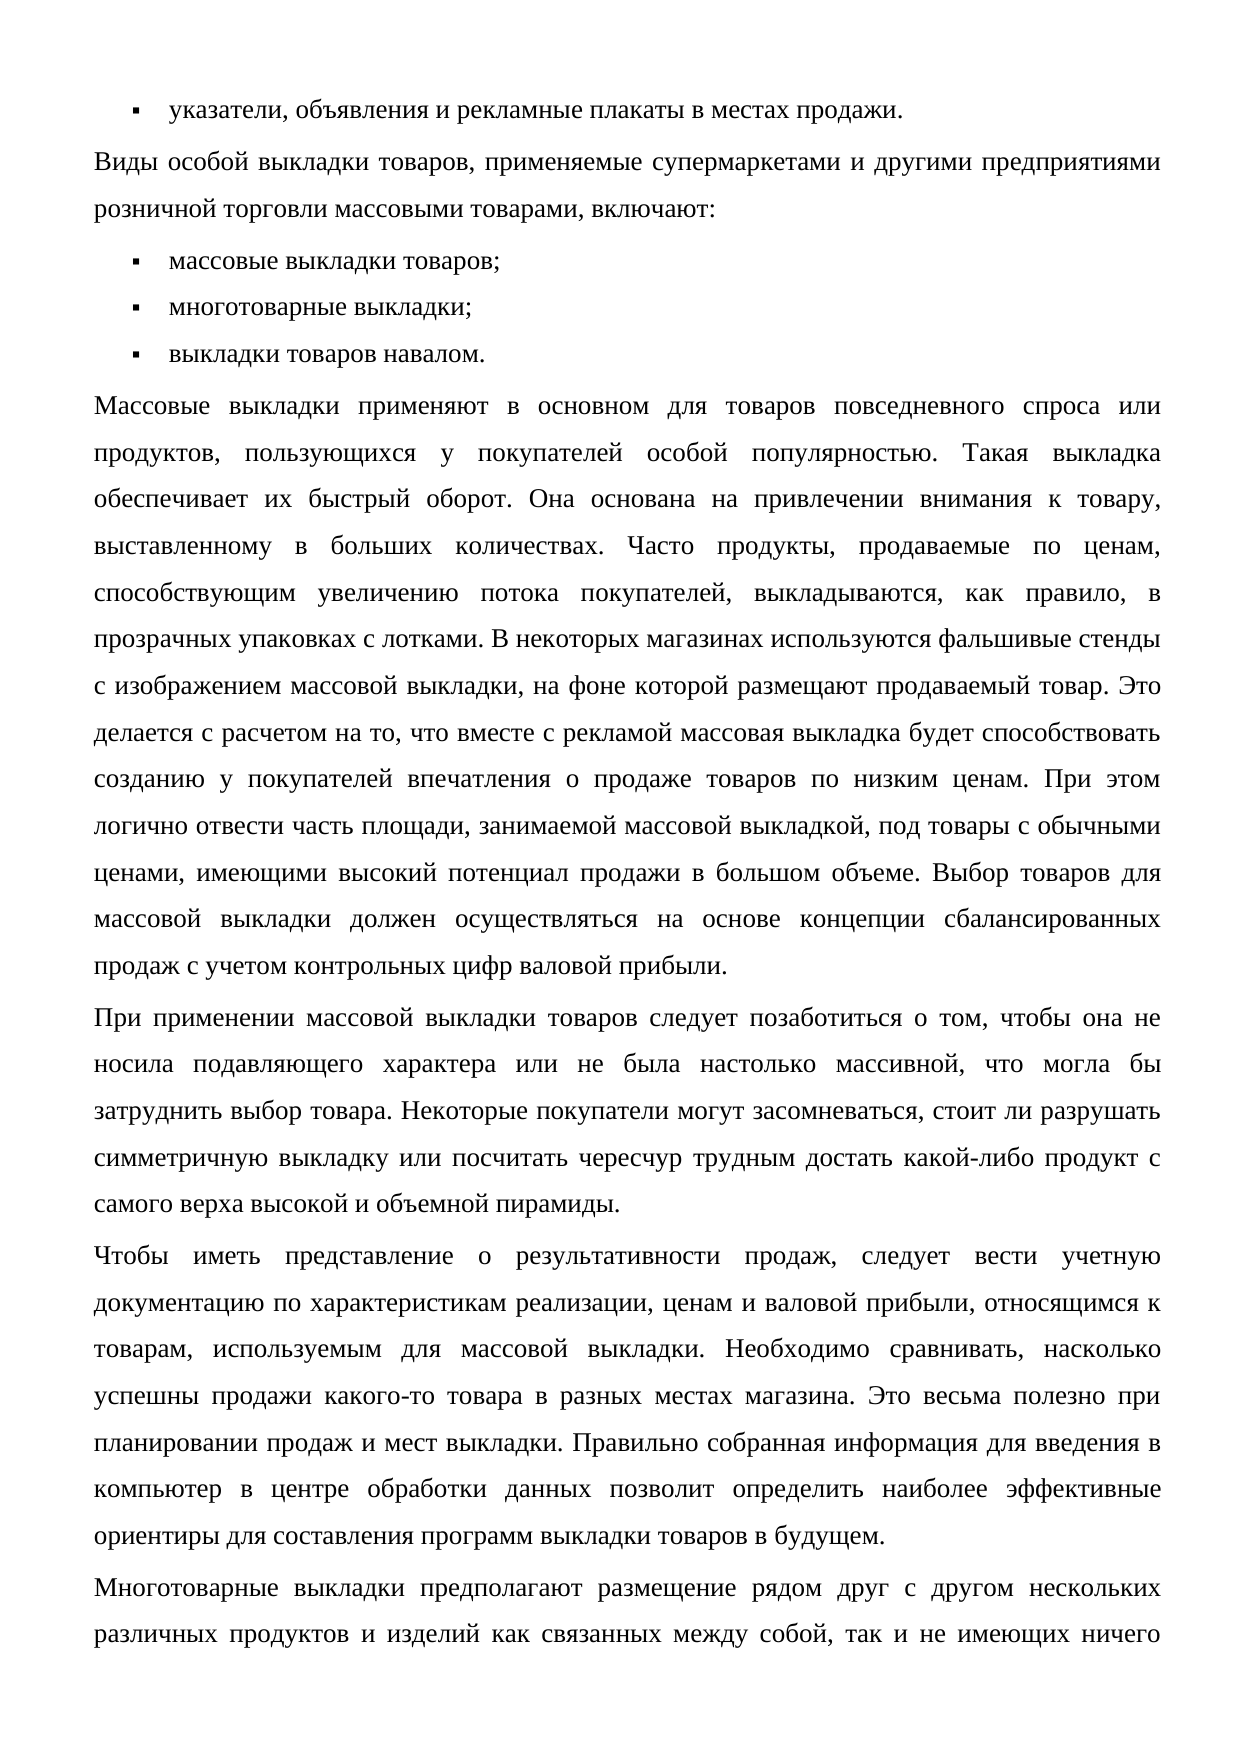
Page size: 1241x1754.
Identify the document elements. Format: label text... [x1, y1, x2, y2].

list массовые выкладки товаров; [131, 244, 1162, 275]
list многотоварные выкладки; [131, 291, 1162, 322]
text Чтобы иметь представление о результативности продаж, следует вести учетную документацию по характеристикам реализации, ценам и валовой прибыли, относящимся к товарам, используемым для массовой выкладки. Необходимо сравнивать, насколько успешны продажи какого-то товара в разных местах магазина. Это весьма полезно при планировании продаж и мест выкладки. Правильно собранная информация для введения в компьютер в центре обработки данных позволит определить наиболее эффективные ориентиры для составления программ выкладки товаров в будущем. [94, 1239, 1162, 1550]
list указатели, объявления и рекламные плакаты в местах продажи. [131, 94, 1162, 125]
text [94, 1571, 1162, 1649]
text Виды особой выкладки товаров, применяемые супермаркетами и другими предприятиями розничной торговли массовыми товарами, включают: [94, 145, 1162, 223]
text При применении массовой выкладки товаров следует позаботиться о том, чтобы она не носила подавляющего характера или не была настолько массивной, что могла бы затруднить выбор товара. Некоторые покупатели могут засомневаться, стоит ли разрушать симметричную выкладку или посчитать чересчур трудным достать какой-либо продукт с самого верха высокой и объемной пирамиды. [94, 1001, 1162, 1218]
list выкладки товаров навалом. [131, 337, 1162, 368]
text Массовые выкладки применяют в основном для товаров повседневного спроса или продуктов, пользующихся у покупателей особой популярностью. Такая выкладка обеспечивает их быстрый оборот. Она основана на привлечении внимания к товару, выставленному в больших количествах. Часто продукты, продаваемые по ценам, способствующим увеличению потока покупателей, выкладываются, как правило, в прозрачных упаковках с лотками. В некоторых магазинах используются фальшивые стенды с изображением массовой выкладки, на фоне которой размещают продаваемый товар. Это делается с расчетом на то, что вместе с рекламой массовая выкладка будет способствовать созданию у покупателей впечатления о продаже товаров по низким ценам. При этом логично отвести часть площади, занимаемой массовой выкладкой, под товары с обычными ценами, имеющими высокий потенциал продажи в большом объеме. Выбор товаров для массовой выкладки должен осуществляться на основе концепции сбалансированных продаж с учетом контрольных цифр валовой прибыли. [94, 389, 1162, 980]
